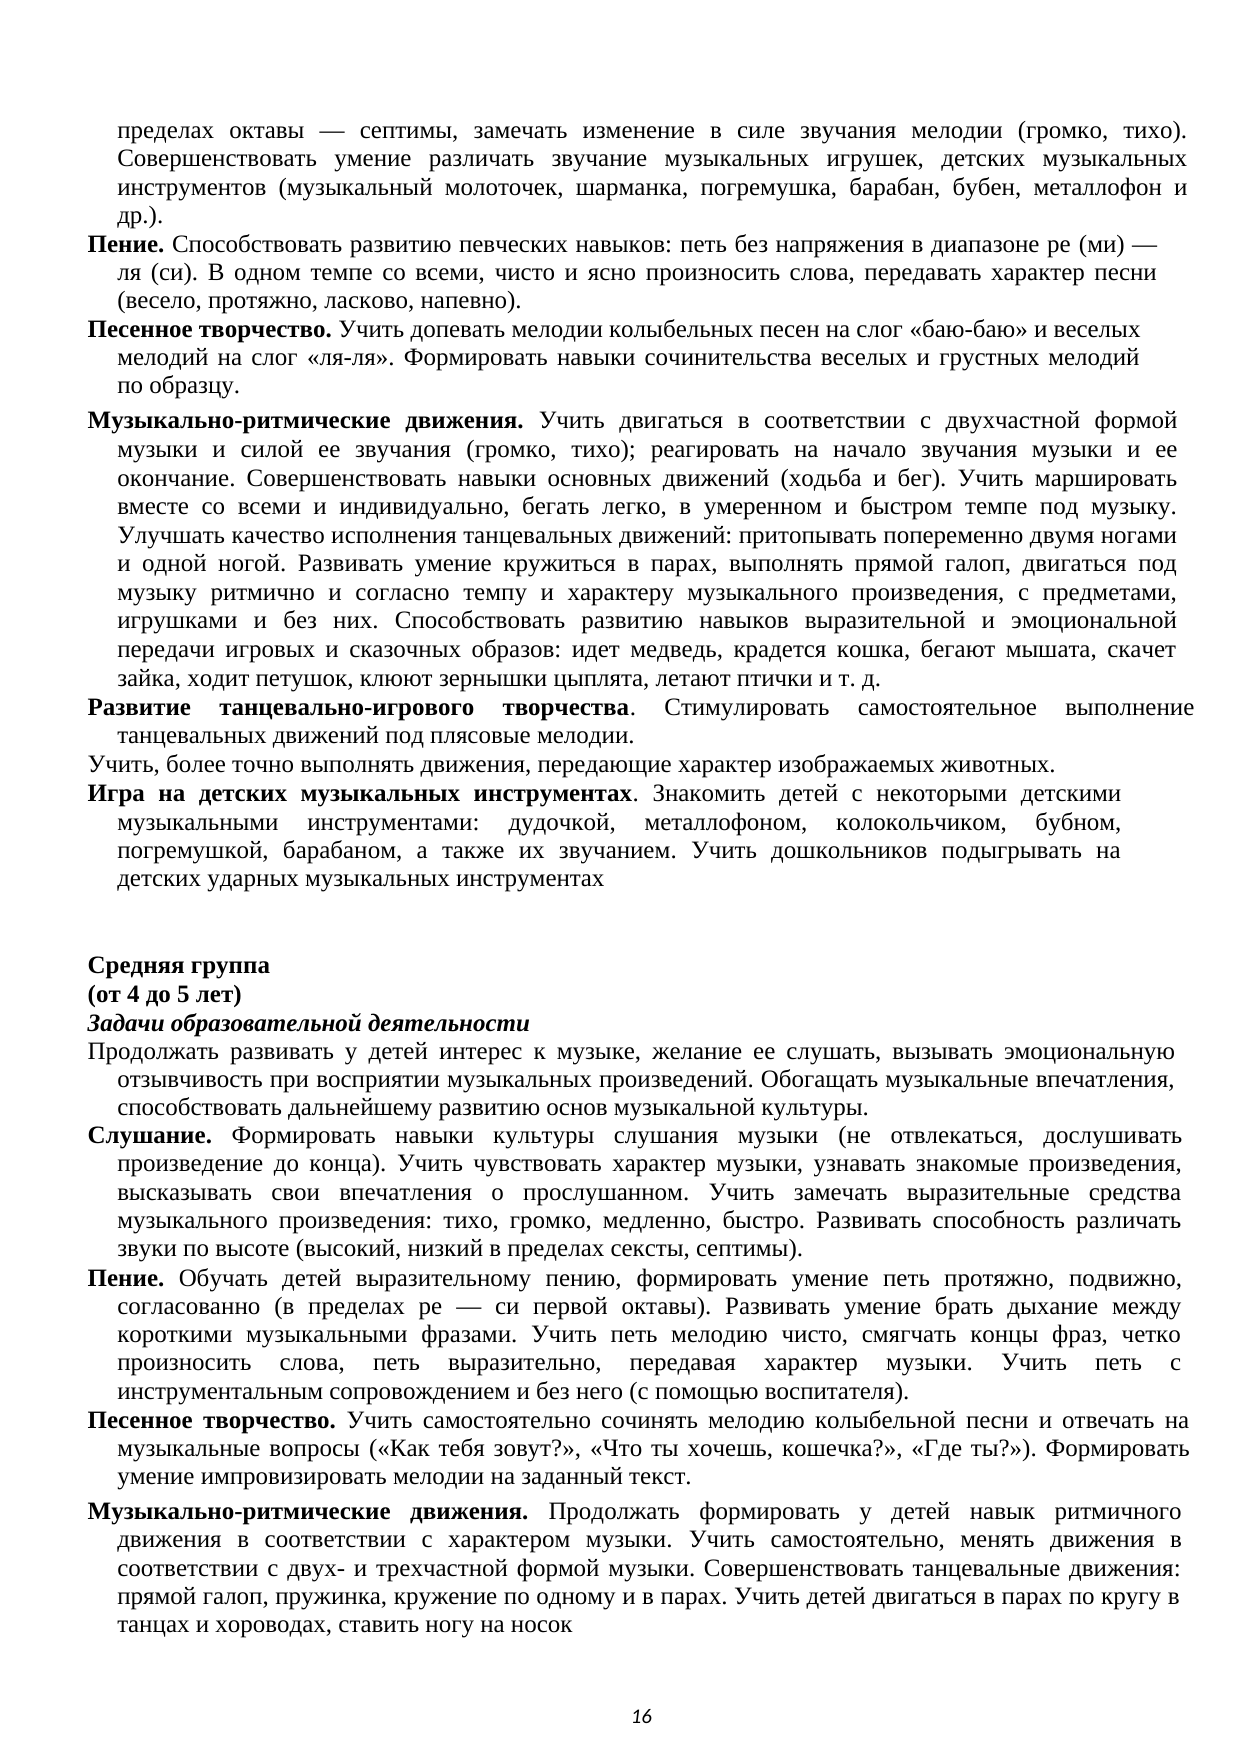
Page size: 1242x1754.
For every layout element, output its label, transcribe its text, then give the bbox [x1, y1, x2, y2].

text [87, 116, 1188, 229]
text Задачи образовательной деятельности [87, 1008, 1195, 1037]
text Продолжать развивать у детей интерес к музыке, желание ее слушать, вызывать эмоциональную отзывчивость при восприятии музыкальных произведений. Обогащать музыкальные впечатления, способствовать дальнейшему развитию основ музыкальной культуры. [87, 1037, 1176, 1121]
text Учить, более точно выполнять движения, передающие характер изображаемых животных. [87, 749, 1195, 778]
text Средняя группа [87, 950, 1195, 979]
text Слушание. Формировать навыки культуры слушания музыки (не отвлекаться, дослушивать произведение до конца). Учить чувствовать характер музыки, узнавать знакомые произведения, высказывать свои впечатления о прослушанном. Учить замечать выразительные средства музыкального произведения: тихо, громко, медленно, быстро. Развивать способность различать звуки по высоте (высокий, низкий в пределах сексты, септимы). [87, 1121, 1182, 1262]
text (от 4 до 5 лет) [87, 979, 1195, 1008]
text Музыкально-ритмические движения. Учить двигаться в соответствии с двухчастной формой музыки и силой ее звучания (громко, тихо); реагировать на начало звучания музыки и ее окончание. Совершенствовать навыки основных движений (ходьба и бег). Учить маршировать вместе со всеми и индивидуально, бегать легко, в умеренном и быстром темпе под музыку. Улучшать качество исполнения танцевальных движений: притопывать попеременно двумя ногами и одной ногой. Развивать умение кружиться в парах, выполнять прямой галоп, двигаться под музыку ритмично и согласно темпу и характеру музыкального произведения, с предметами, игрушками и без них. Способствовать развитию навыков выразительной и эмоциональной передачи игровых и сказочных образов: идет медведь, крадется кошка, бегают мышата, скачет зайка, ходит петушок, клюют зернышки цыплята, летают птички и т. д. [87, 406, 1178, 691]
text Пение. Способствовать развитию певческих навыков: петь без напряжения в диапазоне ре (ми) — ля (си). В одном темпе со всеми, чисто и ясно произносить слова, передавать характер песни (весело, протяжно, ласково, напевно). [87, 230, 1157, 314]
text Игра на детских музыкальных инструментах. Знакомить детей с некоторыми детскими музыкальными инструментами: дудочкой, металлофоном, колокольчиком, бубном, погремушкой, барабаном, а также их звучанием. Учить дошкольников подыгрывать на детских ударных музыкальных инструментах [87, 779, 1122, 892]
text Песенное творчество. Учить допевать мелодии колыбельных песен на слог «баю-баю» и веселых мелодий на слог «ля-ля». Формировать навыки сочинительства веселых и грустных мелодий по образцу. [87, 315, 1141, 399]
text Музыкально-ритмические движения. Продолжать формировать у детей навык ритмичного движения в соответствии с характером музыки. Учить самостоятельно, менять движения в соответствии с двух- и трехчастной формой музыки. Совершенствовать танцевальные движения: прямой галоп, пружинка, кружение по одному и в парах. Учить детей двигаться в парах по кругу в танцах и хороводах, ставить ногу на носок [87, 1497, 1182, 1638]
text Песенное творчество. Учить самостоятельно сочинять мелодию колыбельной песни и отвечать на музыкальные вопросы («Как тебя зовут?», «Что ты хочешь, кошечка?», «Где ты?»). Формировать умение импровизировать мелодии на заданный текст. [87, 1406, 1191, 1489]
text Развитие танцевально-игрового творчества. Стимулировать самостоятельное выполнение танцевальных движений под плясовые мелодии. [87, 692, 1195, 749]
text Пение. Обучать детей выразительному пению, формировать умение петь протяжно, подвижно, согласованно (в пределах ре — си первой октавы). Развивать умение брать дыхание между короткими музыкальными фразами. Учить петь мелодию чисто, смягчать концы фраз, четко произносить слова, петь выразительно, передавая характер музыки. Учить петь с инструментальным сопровождением и без него (с помощью воспитателя). [87, 1263, 1182, 1404]
